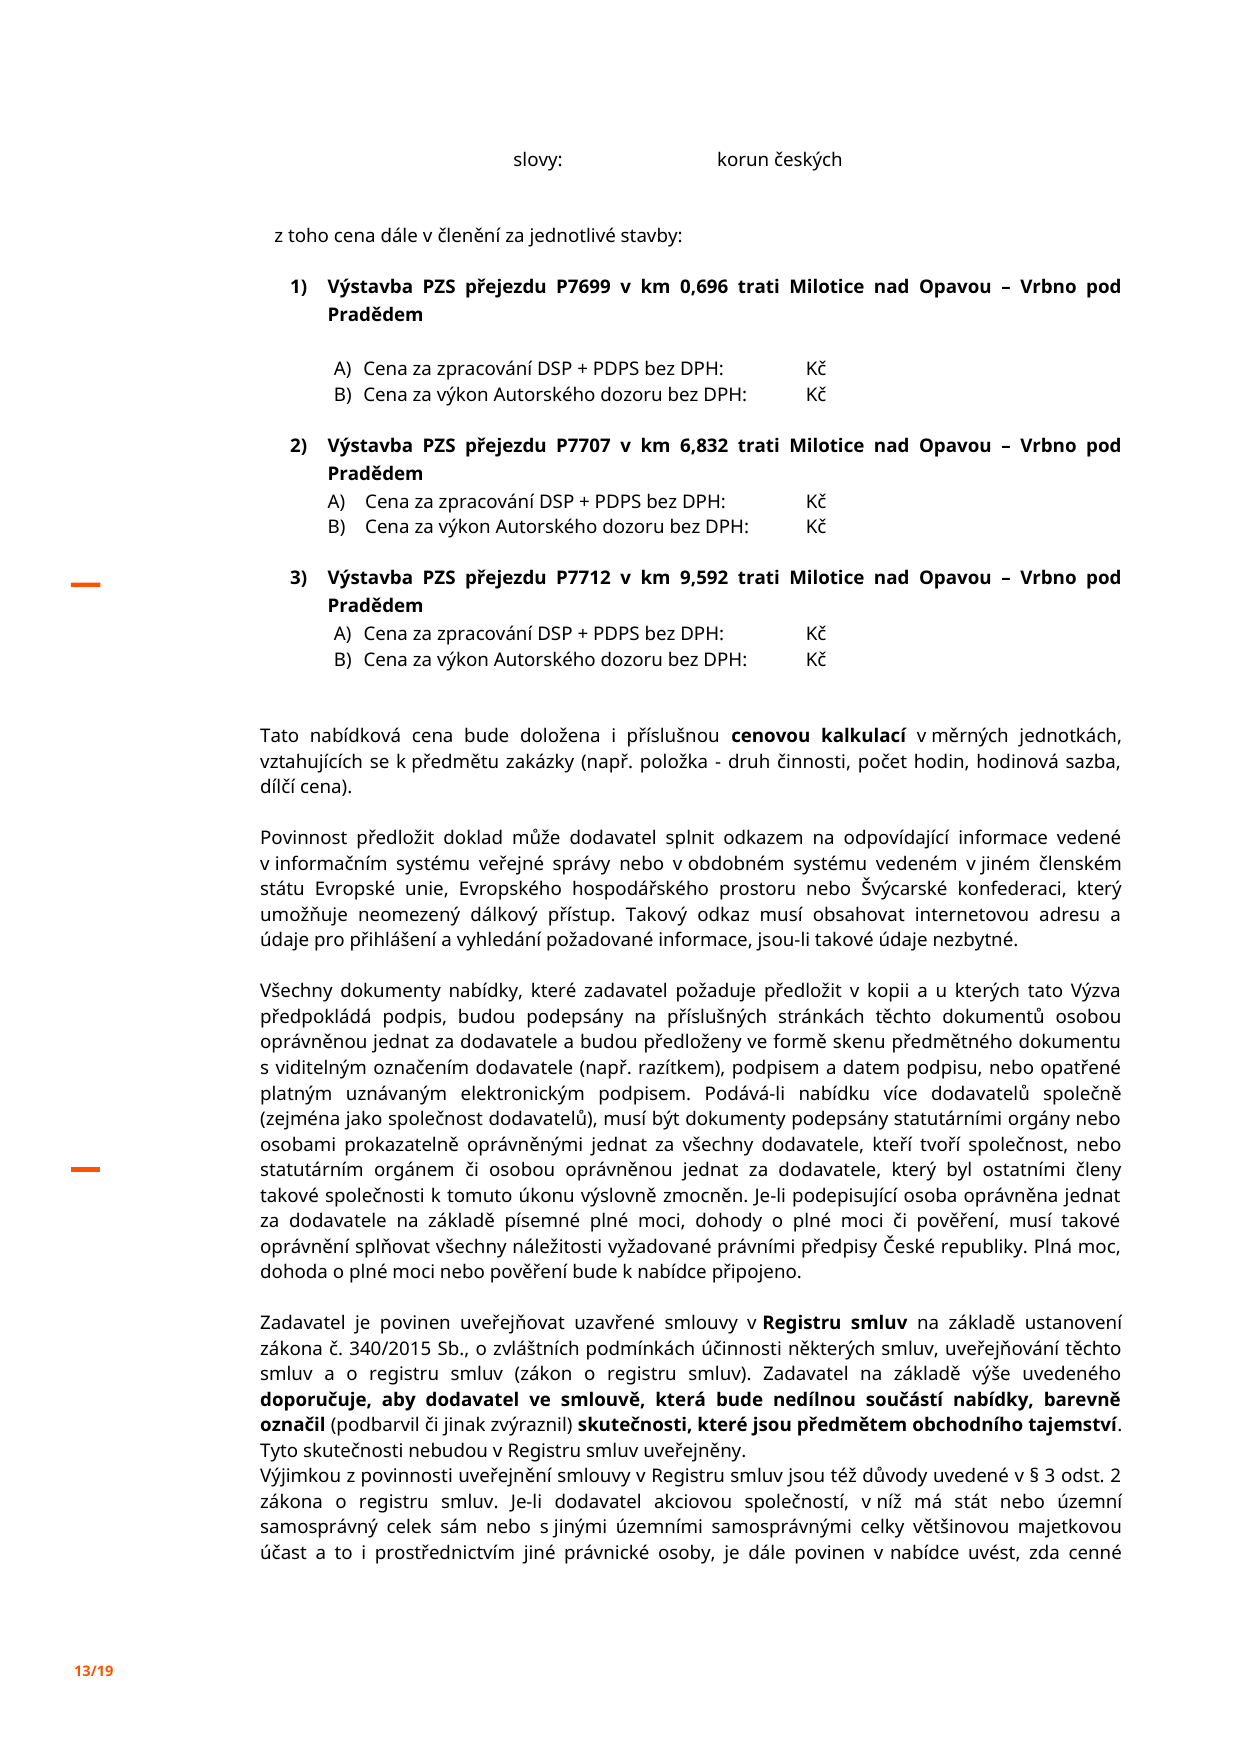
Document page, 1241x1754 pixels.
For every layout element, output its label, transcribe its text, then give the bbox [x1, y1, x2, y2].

list Výstavba PZS přejezdu P7707 v km 6,832 trati Milotice nad Opavou – Vrbno pod Pradědem [290, 432, 1122, 485]
list Výstavba PZS přejezdu P7712 v km 9,592 trati Milotice nad Opavou – Vrbno pod Pradědem [290, 564, 1122, 618]
list Cena za zpracování DSP + PDPS bez DPH: Kč [334, 621, 1122, 646]
list Cena za zpracování DSP + PDPS bez DPH: Kč [327, 488, 1122, 513]
text Všechny dokumenty nabídky, které zadavatel požaduje předložit v kopii a u kterých tato Výzva předpokládá podpis, budou podepsány na příslušných stránkách těchto dokumentů osobou oprávněnou jednat za dodavatele a budou předloženy ve formě skenu předmětného dokumentu s viditelným označením dodavatele (např. razítkem), podpisem a datem podpisu, nebo opatřené platným uznávaným elektronickým podpisem. Podává-li nabídku více dodavatelů společně (zejména jako společnost dodavatelů), musí být dokumenty podepsány statutárními orgány nebo osobami prokazatelně oprávněnými jednat za všechny dodavatele, kteří tvoří společnost, nebo statutárním orgánem či osobou oprávněnou jednat za dodavatele, který byl ostatními členy takové společnosti k tomuto úkonu výslovně zmocněn. Je-li podepisující osoba oprávněna jednat za dodavatele na základě písemné plné moci, dohody o plné moci či pověření, musí takové oprávnění splňovat všechny náležitosti vyžadované právními předpisy České republiky. Plná moc, dohoda o plné moci nebo pověření bude k nabídce připojeno. [260, 978, 1122, 1284]
text Povinnost předložit doklad může dodavatel splnit odkazem na odpovídající informace vedené v informačním systému veřejné správy nebo v obdobném systému vedeném v jiném členském státu Evropské unie, Evropského hospodářského prostoru nebo Švýcarské konfederaci, který umožňuje neomezený dálkový přístup. Takový odkaz musí obsahovat internetovou adresu a údaje pro přihlášení a vyhledání požadované informace, jsou-li takové údaje nezbytné. [260, 825, 1122, 952]
list Cena za zpracování DSP + PDPS bez DPH: Kč [334, 355, 1122, 381]
text Tato nabídková cena bude doložena i příslušnou cenovou kalkulací v měrných jednotkách, vztahujících se k předmětu zakázky (např. položka - druh činnosti, počet hodin, hodinová sazba, dílčí cena). [260, 723, 1122, 799]
list Cena za výkon Autorského dozoru bez DPH: Kč [334, 381, 1122, 406]
text Zadavatel je povinen uveřejňovat uzavřené smlouvy v Registru smluv na základě ustanovení zákona č. 340/2015 Sb., o zvláštních podmínkách účinnosti některých smluv, uveřejňování těchto smluv a o registru smluv (zákon o registru smluv). Zadavatel na základě výše uvedeného doporučuje, aby dodavatel ve smlouvě, která bude nedílnou součástí nabídky, barevně označil (podbarvil či jinak zvýraznil) skutečnosti, které jsou předmětem obchodního tajemství. Tyto skutečnosti nebudou v Registru smluv uveřejněny. [260, 1309, 1122, 1463]
list Cena za výkon Autorského dozoru bez DPH: Kč [327, 513, 1122, 539]
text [260, 1463, 1122, 1565]
text z toho cena dále v členění za jednotlivé stavby: [216, 223, 1122, 248]
list Výstavba PZS přejezdu P7699 v km 0,696 trati Milotice nad Opavou – Vrbno pod Pradědem [290, 274, 1122, 327]
text slovy: korun českých [216, 146, 1122, 172]
list Cena za výkon Autorského dozoru bez DPH: Kč [334, 646, 1122, 672]
